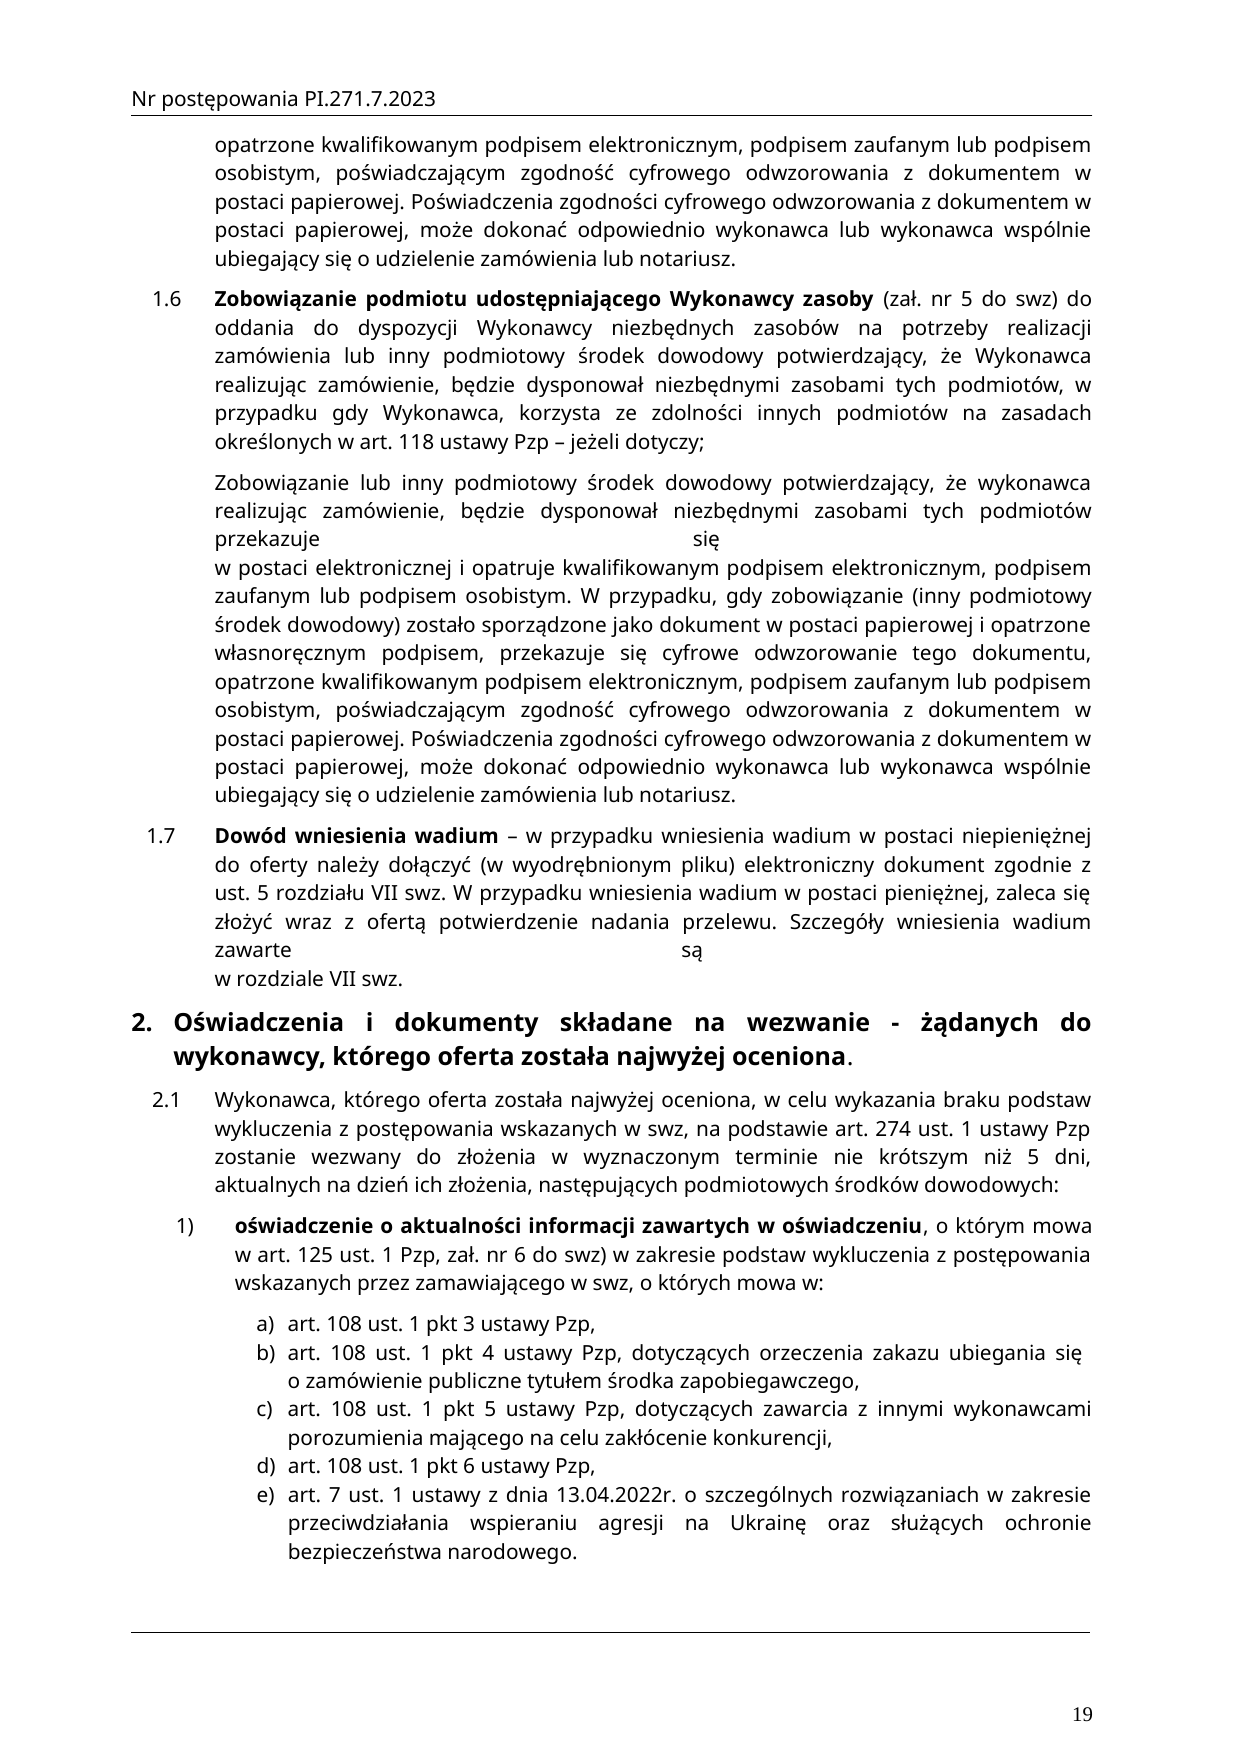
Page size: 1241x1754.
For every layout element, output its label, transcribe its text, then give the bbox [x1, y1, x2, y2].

list Wykonawca, którego oferta została najwyżej oceniona, w celu wykazania braku podstaw wykluczenia z postępowania wskazanych w swz, na podstawie art. 274 ust. 1 ustawy Pzp zostanie wezwany do złożenia w wyznaczonym terminie nie krótszym niż 5 dni, aktualnych na dzień ich złożenia, następujących podmiotowych środków dowodowych: [152, 1085, 1092, 1199]
list Zobowiązanie lub inny podmiotowy środek dowodowy potwierdzający, że wykonawca realizując zamówienie, będzie dysponował niezbędnymi zasobami tych podmiotów przekazuje się w postaci elektronicznej i opatruje kwalifikowanym podpisem elektronicznym, podpisem zaufanym lub podpisem osobistym. W przypadku, gdy zobowiązanie (inny podmiotowy środek dowodowy) zostało sporządzone jako dokument w postaci papierowej i opatrzone własnoręcznym podpisem, przekazuje się cyfrowe odwzorowanie tego dokumentu, opatrzone kwalifikowanym podpisem elektronicznym, podpisem zaufanym lub podpisem osobistym, poświadczającym zgodność cyfrowego odwzorowania z dokumentem w postaci papierowej. Poświadczenia zgodności cyfrowego odwzorowania z dokumentem w postaci papierowej, może dokonać odpowiednio wykonawca lub wykonawca wspólnie ubiegający się o udzielenie zamówienia lub notariusz. [214, 468, 1092, 809]
list art. 7 ust. 1 ustawy z dnia 13.04.2022r. o szczególnych rozwiązaniach w zakresie przeciwdziałania wspieraniu agresji na Ukrainę oraz służących ochronie bezpieczeństwa narodowego. [256, 1480, 1092, 1565]
subtitle Oświadczenia i dokumenty składane na wezwanie - żądanych do wykonawcy, którego oferta została najwyżej oceniona. [131, 1004, 1092, 1073]
list oświadczenie o aktualności informacji zawartych w oświadczeniu, o którym mowa w art. 125 ust. 1 Pzp, zał. nr 6 do swz) w zakresie podstaw wykluczenia z postępowania wskazanych przez zamawiającego w swz, o których mowa w: [176, 1211, 1092, 1297]
list art. 108 ust. 1 pkt 6 ustawy Pzp, [256, 1451, 1092, 1480]
list art. 108 ust. 1 pkt 3 ustawy Pzp, [256, 1309, 1092, 1338]
list art. 108 ust. 1 pkt 5 ustawy Pzp, dotyczących zawarcia z innymi wykonawcami porozumienia mającego na celu zakłócenie konkurencji, [256, 1394, 1092, 1451]
list art. 108 ust. 1 pkt 4 ustawy Pzp, dotyczących orzeczenia zakazu ubiegania się o zamówienie publiczne tytułem środka zapobiegawczego, [256, 1338, 1092, 1394]
list Dowód wniesienia wadium – w przypadku wniesienia wadium w postaci niepieniężnej do oferty należy dołączyć (w wyodrębnionym pliku) elektroniczny dokument zgodnie z ust. 5 rozdziału VII swz. W przypadku wniesienia wadium w postaci pieniężnej, zaleca się złożyć wraz z ofertą potwierdzenie nadania przelewu. Szczegóły wniesienia wadium zawarte są w rozdziale VII swz. [146, 821, 1092, 992]
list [214, 130, 1092, 272]
list Zobowiązanie podmiotu udostępniającego Wykonawcy zasoby (zał. nr 5 do swz) do oddania do dyspozycji Wykonawcy niezbędnych zasobów na potrzeby realizacji zamówienia lub inny podmiotowy środek dowodowy potwierdzający, że Wykonawca realizując zamówienie, będzie dysponował niezbędnymi zasobami tych podmiotów, w przypadku gdy Wykonawca, korzysta ze zdolności innych podmiotów na zasadach określonych w art. 118 ustawy Pzp – jeżeli dotyczy; [152, 284, 1092, 455]
